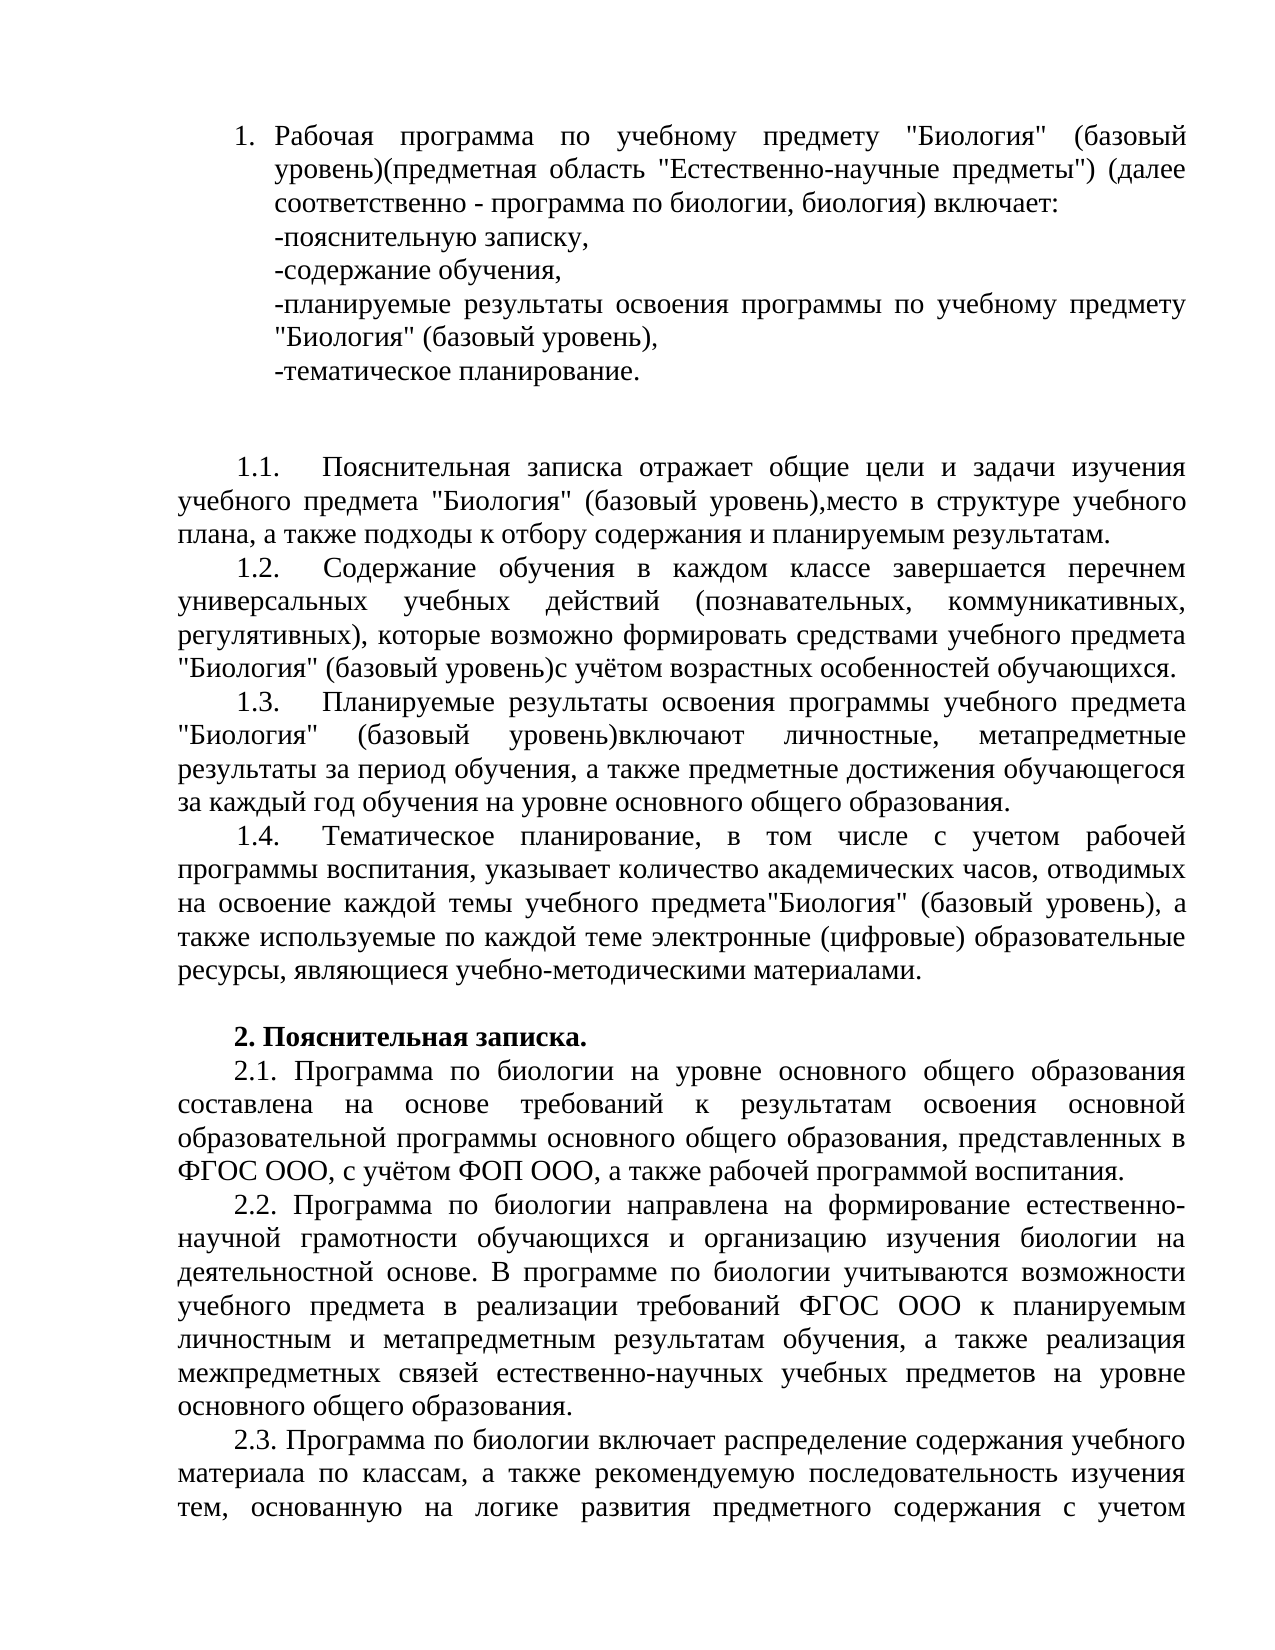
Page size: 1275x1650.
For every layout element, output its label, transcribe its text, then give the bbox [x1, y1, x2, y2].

list Тематическое планирование, в том числе с учетом рабочей программы воспитания, указывает количество академических часов, отводимых на освоение каждой темы учебного предмета"Биология" (базовый уровень), а также используемые по каждой теме электронные (цифровые) образовательные ресурсы, являющиеся учебно-методическими материалами. [177, 818, 1186, 986]
list Планируемые результаты освоения программы учебного предмета "Биология" (базовый уровень)включают личностные, метапредметные результаты за период обучения, а также предметные достижения обучающегося за каждый год обучения на уровне основного общего образования. [177, 684, 1186, 818]
list Содержание обучения в каждом классе завершается перечнем универсальных учебных действий (познавательных, коммуникативных, регулятивных), которые возможно формировать средствами учебного предмета "Биология" (базовый уровень)с учётом возрастных особенностей обучающихся. [177, 550, 1186, 684]
list -содержание обучения, [274, 252, 1186, 286]
list -пояснительную записку, [274, 219, 1186, 252]
text 2.1. Программа по биологии на уровне основного общего образования составлена на основе требований к результатам освоения основной образовательной программы основного общего образования, представленных в ФГОС ООО, с учётом ФОП ООО, а также рабочей программой воспитания. [177, 1053, 1186, 1187]
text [177, 1422, 1186, 1522]
list Пояснительная записка отражает общие цели и задачи изучения учебного предмета "Биология" (базовый уровень),место в структуре учебного плана, а также подходы к отбору содержания и планируемым результатам. [177, 449, 1186, 550]
list -тематическое планирование. [274, 353, 1186, 386]
text 2.2. Программа по биологии направлена на формирование естественно-научной грамотности обучающихся и организацию изучения биологии на деятельностной основе. В программе по биологии учитываются возможности учебного предмета в реализации требований ФГОС ООО к планируемым личностным и метапредметным результатам обучения, а также реализация межпредметных связей естественно-научных учебных предметов на уровне основного общего образования. [177, 1187, 1186, 1422]
list -планируемые результаты освоения программы по учебному предмету "Биология" (базовый уровень), [274, 286, 1186, 353]
text 2. Пояснительная записка. [177, 1019, 1186, 1053]
list Рабочая программа по учебному предмету "Биология" (базовый уровень)(предметная область "Естественно-научные предметы") (далее соответственно - программа по биологии, биология) включает: [233, 118, 1186, 219]
